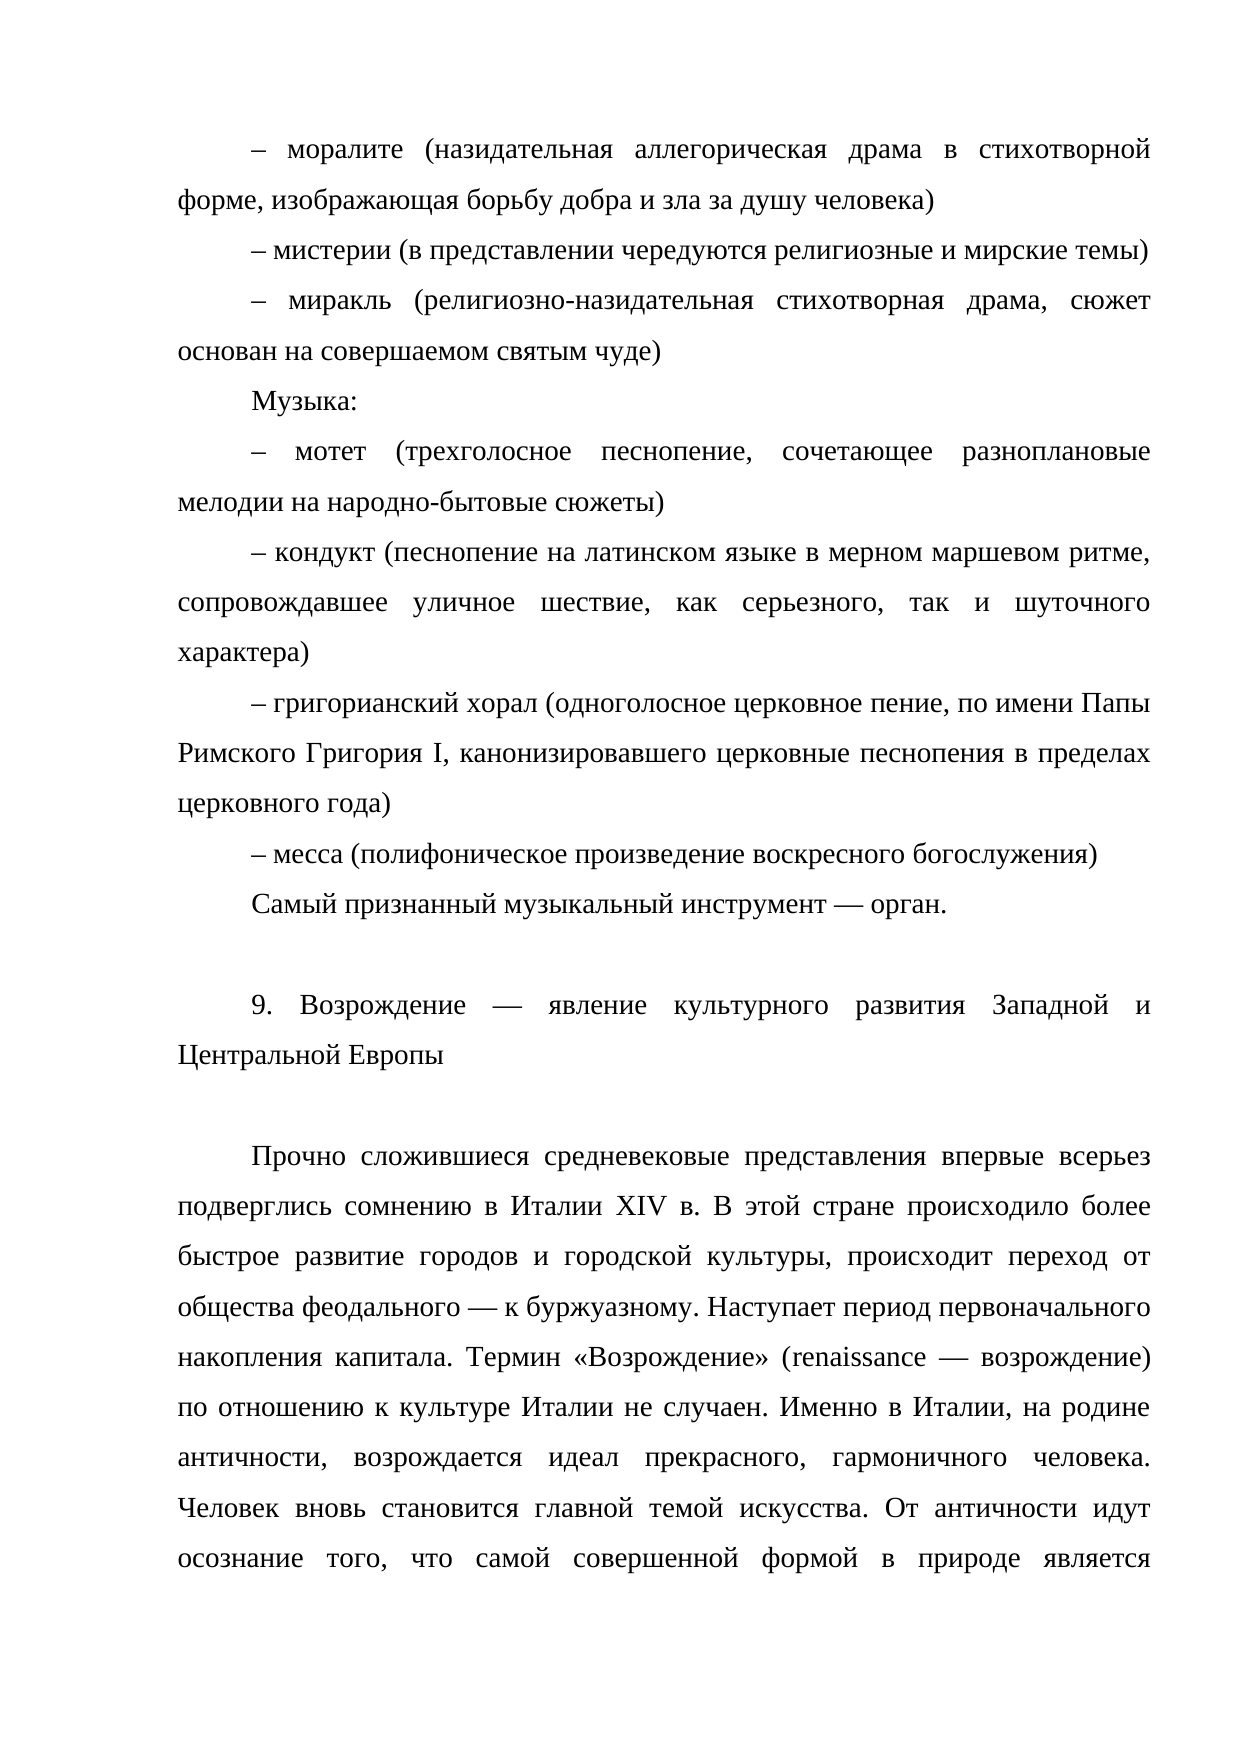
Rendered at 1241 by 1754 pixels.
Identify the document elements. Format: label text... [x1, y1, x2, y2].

text – мистерии (в представлении чередуются религиозные и мирские темы) [177, 232, 1152, 266]
text Самый признанный музыкальный инструмент — орган. [177, 886, 1152, 920]
text – григорианский хорал (одноголосное церковное пение, по имени Папы Римского Григория I, канонизировавшего церковные песнопения в пределах церковного года) [177, 685, 1152, 819]
text – мотет (трехголосное песнопение, сочетающее разноплановые мелодии на народно-бытовые сюжеты) [177, 433, 1152, 517]
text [177, 1138, 1152, 1574]
text – миракль (религиозно-назидательная стихотворная драма, сюжет основан на совершаемом святым чуде) [177, 282, 1152, 366]
text Музыка: [177, 383, 1152, 417]
text – кондукт (песнопение на латинском языке в мерном маршевом ритме, сопровождавшее уличное шествие, как серьезного, так и шуточного характера) [177, 534, 1152, 668]
text – моралите (назидательная аллегорическая драма в стихотворной форме, изображающая борьбу добра и зла за душу человека) [177, 131, 1152, 215]
text – месса (полифоническое произведение воскресного богослужения) [177, 836, 1152, 869]
text 9. Возрождение — явление культурного развития Западной и Центральной Европы [177, 987, 1152, 1071]
